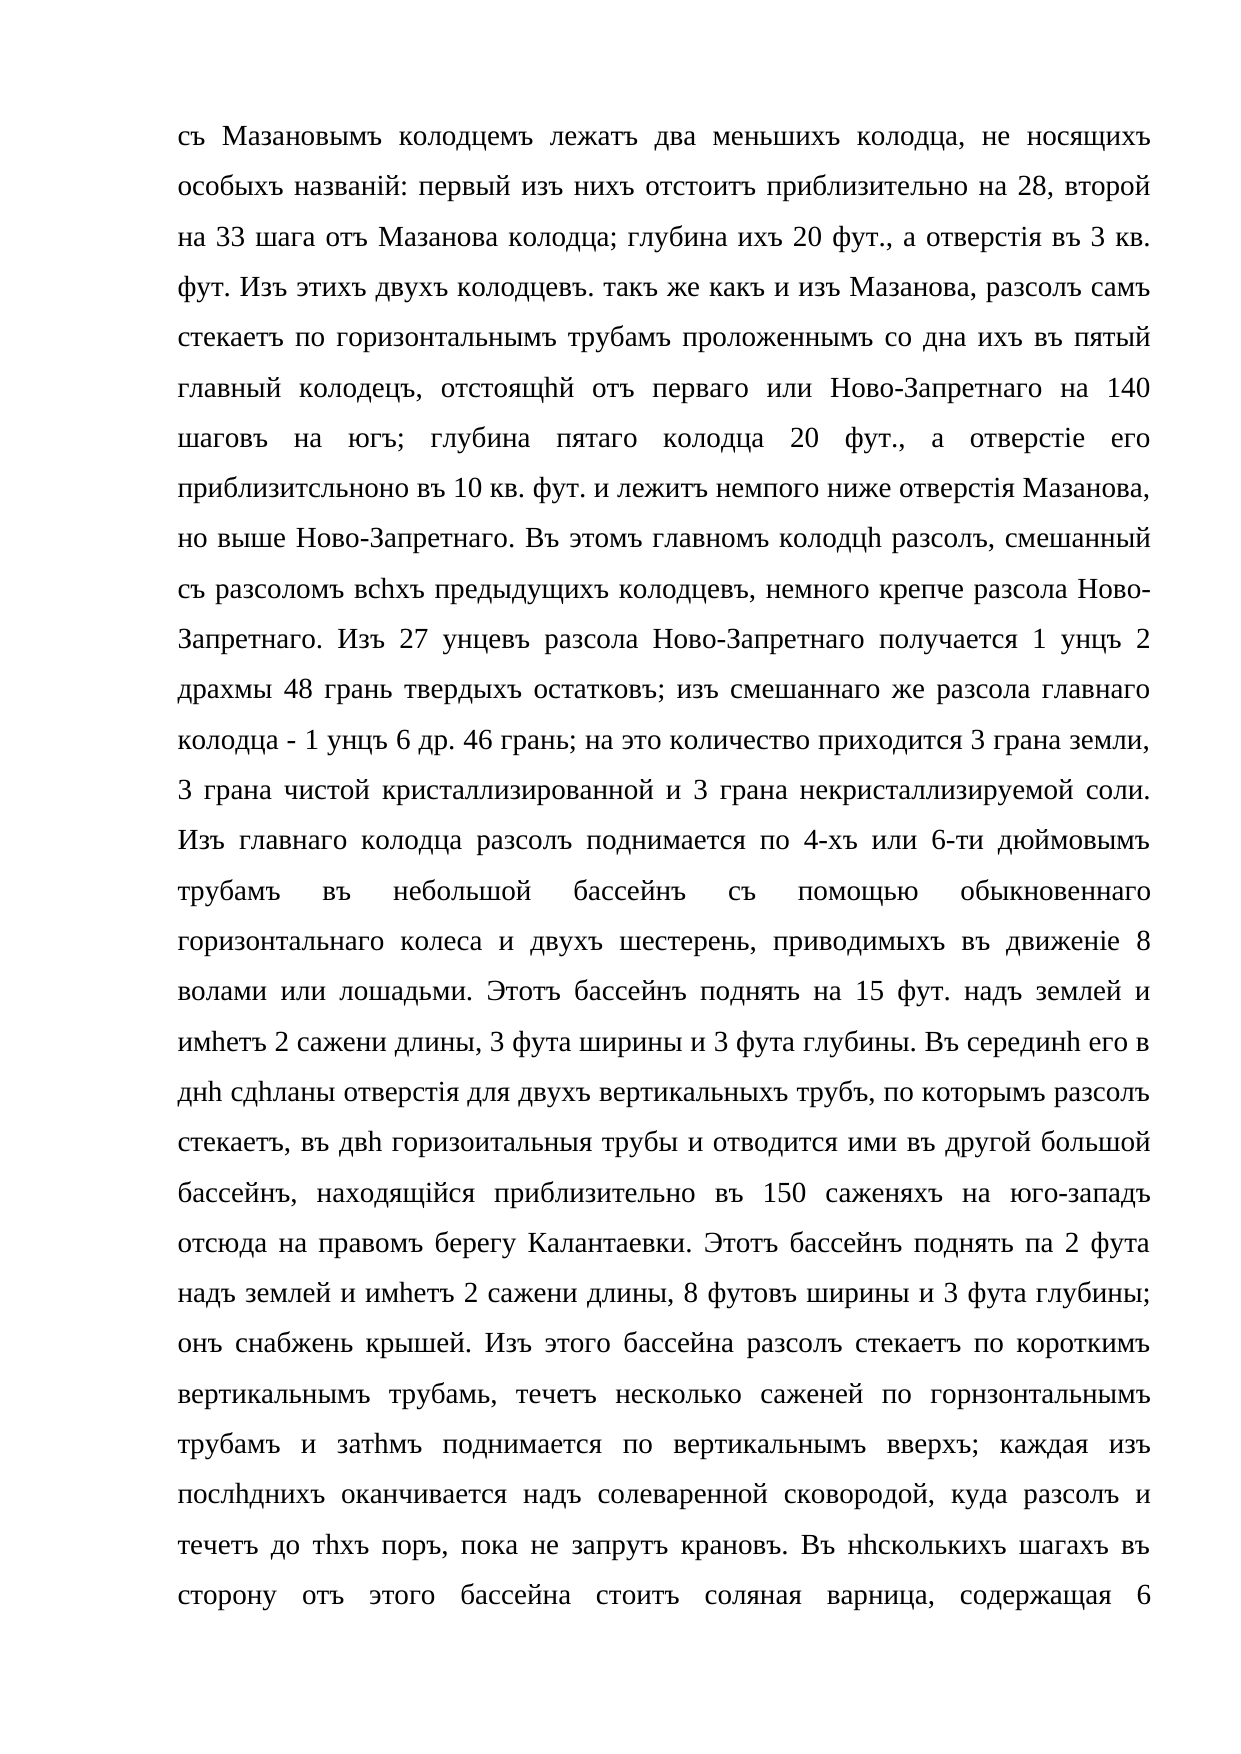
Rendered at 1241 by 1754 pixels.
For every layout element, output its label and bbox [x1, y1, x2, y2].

text [177, 118, 1152, 1611]
